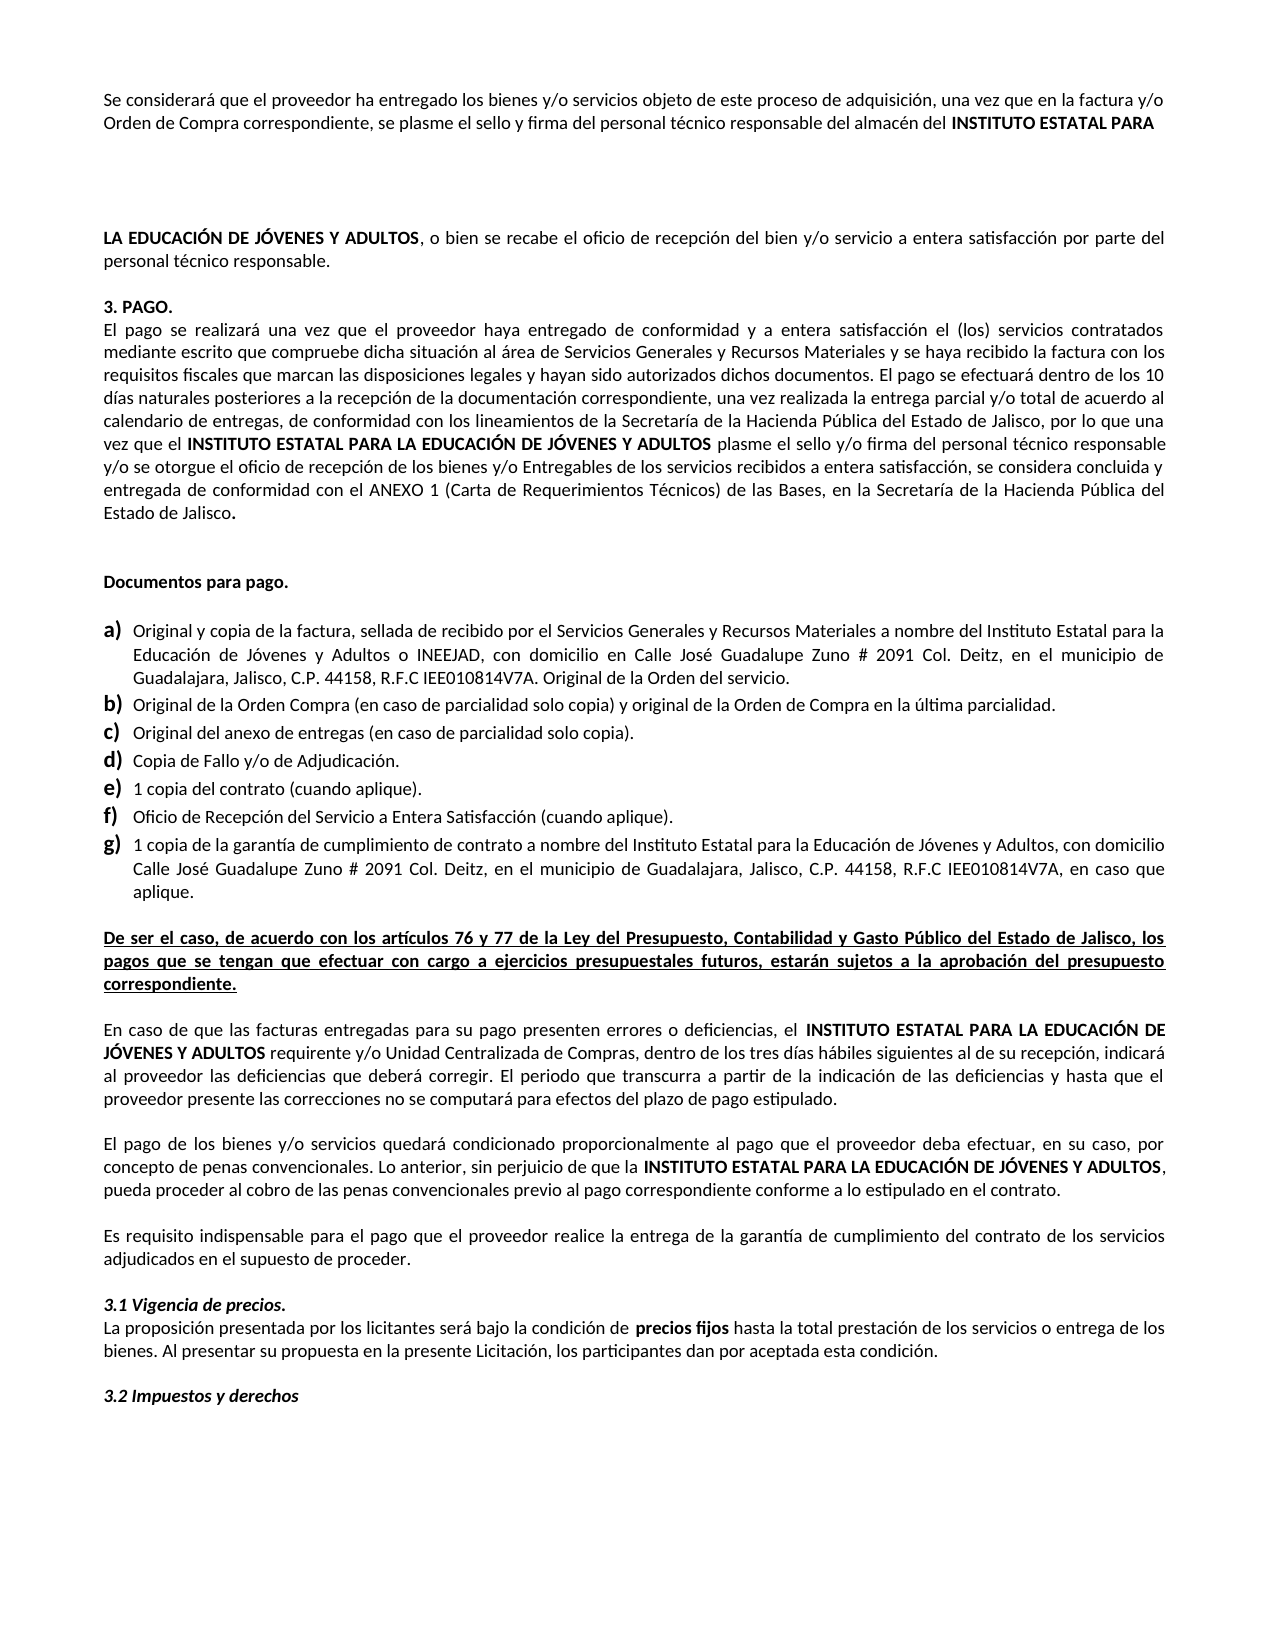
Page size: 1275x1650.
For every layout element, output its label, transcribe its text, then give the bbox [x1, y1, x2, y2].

list Oficio de Recepción del Servicio a Entera Satisfacción (cuando aplique). [103, 802, 1166, 829]
text De ser el caso, de acuerdo con los artículos 76 y 77 de la Ley del Presupuesto, Contabilidad y Gasto Público del Estado de Jalisco, los pagos que se tengan que efectuar con cargo a ejercicios presupuestales futuros, estarán sujetos a la aprobación del presupuesto correspondiente. [103, 947, 1166, 969]
text Se considerará que el proveedor ha entregado los bienes y/o servicios objeto de este proceso de adquisición, una vez que en la factura y/o Orden de Compra correspondiente, se plasme el sello y firma del personal técnico responsable del almacén del INSTITUTO ESTATAL PARA [103, 88, 1166, 134]
text 3.2 Impuestos y derechos [103, 1385, 1166, 1408]
text El pago se realizará una vez que el proveedor haya entregado de conformidad y a entera satisfacción el (los) servicios contratados mediante escrito que compruebe dicha situación al área de Servicios Generales y Recursos Materiales y se haya recibido la factura con los requisitos fiscales que marcan las disposiciones legales y hayan sido autorizados dichos documentos. El pago se efectuará dentro de los 10 días naturales posteriores a la recepción de la documentación correspondiente, una vez realizada la entrega parcial y/o total de acuerdo al calendario de entregas, de conformidad con los lineamientos de la Secretaría de la Hacienda Pública del Estado de Jalisco, por lo que una vez que el INSTITUTO ESTATAL PARA LA EDUCACIÓN DE JÓVENES Y ADULTOS plasme el sello y/o firma del personal técnico responsable y/o se otorgue el oficio de recepción de los bienes y/o Entregables de los servicios recibidos a entera satisfacción, se considera concluida y entregada de conformidad con el ANEXO 1 (Carta de Requerimientos Técnicos) de las Bases, en la Secretaría de la Hacienda Pública del Estado de Jalisco. [103, 318, 1166, 524]
text El pago de los bienes y/o servicios quedará condicionado proporcionalmente al pago que el proveedor deba efectuar, en su caso, por concepto de penas convencionales. Lo anterior, sin perjuicio de que la INSTITUTO ESTATAL PARA LA EDUCACIÓN DE JÓVENES Y ADULTOS, pueda proceder al cobro de las penas convencionales previo al pago correspondiente conforme a lo estipulado en el contrato. [103, 1133, 1166, 1201]
text En caso de que las facturas entregadas para su pago presenten errores o deficiencias, el INSTITUTO ESTATAL PARA LA EDUCACIÓN DE JÓVENES Y ADULTOS requirente y/o Unidad Centralizada de Compras, dentro de los tres días hábiles siguientes al de su recepción, indicará al proveedor las deficiencias que deberá corregir. El periodo que transcurra a partir de la indicación de las deficiencias y hasta que el proveedor presente las correcciones no se computará para efectos del plazo de pago estipulado. [103, 1018, 1166, 1110]
list Original y copia de la factura, sellada de recibido por el Servicios Generales y Recursos Materiales a nombre del Instituto Estatal para la Educación de Jóvenes y Adultos o INEEJAD, con domicilio en Calle José Guadalupe Zuno # 2091 Col. Deitz, en el municipio de Guadalajara, Jalisco, C.P. 44158, R.F.C IEE010814V7A. Original de la Orden del servicio. [103, 616, 1166, 689]
text 3. PAGO. [103, 295, 1166, 318]
text Es requisito indispensable para el pago que el proveedor realice la entrega de la garantía de cumplimiento del contrato de los servicios adjudicados en el supuesto de proceder. [103, 1224, 1166, 1270]
list 1 copia del contrato (cuando aplique). [103, 773, 1166, 802]
text La proposición presentada por los licitantes será bajo la condición de precios fijos hasta la total prestación de los servicios o entrega de los bienes. Al presentar su propuesta en la presente Licitación, los participantes dan por aceptada esta condición. [103, 1316, 1166, 1362]
list Original de la Orden Compra (en caso de parcialidad solo copia) y original de la Orden de Compra en la última parcialidad. [103, 689, 1166, 717]
list Original del anexo de entregas (en caso de parcialidad solo copia). [103, 717, 1166, 746]
text Documentos para pago. [103, 570, 1166, 593]
list 1 copia de la garantía de cumplimiento de contrato a nombre del Instituto Estatal para la Educación de Jóvenes y Adultos, con domicilio Calle José Guadalupe Zuno # 2091 Col. Deitz, en el municipio de Guadalajara, Jalisco, C.P. 44158, R.F.C IEE010814V7A, en caso que aplique. [103, 829, 1166, 903]
text 3.1 Vigencia de precios. [103, 1293, 1166, 1316]
text LA EDUCACIÓN DE JÓVENES Y ADULTOS, o bien se recabe el oficio de recepción del bien y/o servicio a entera satisfacción por parte del personal técnico responsable. [103, 226, 1166, 272]
list Copia de Fallo y/o de Adjudicación. [103, 746, 1166, 773]
text De ser el caso, de acuerdo con los artículos 76 y 77 de la Ley del Presupuesto, Contabilidad y Gasto Público del Estado de Jalisco, los pagos que se tengan que efectuar con cargo a ejercicios presupuestales futuros, estarán sujetos a la aprobación del presupuesto correspondiente. [103, 970, 1166, 995]
text De ser el caso, de acuerdo con los artículos 76 y 77 de la Ley del Presupuesto, Contabilidad y Gasto Público del Estado de Jalisco, los pagos que se tengan que efectuar con cargo a ejercicios presupuestales futuros, estarán sujetos a la aprobación del presupuesto correspondiente. [103, 926, 1166, 946]
